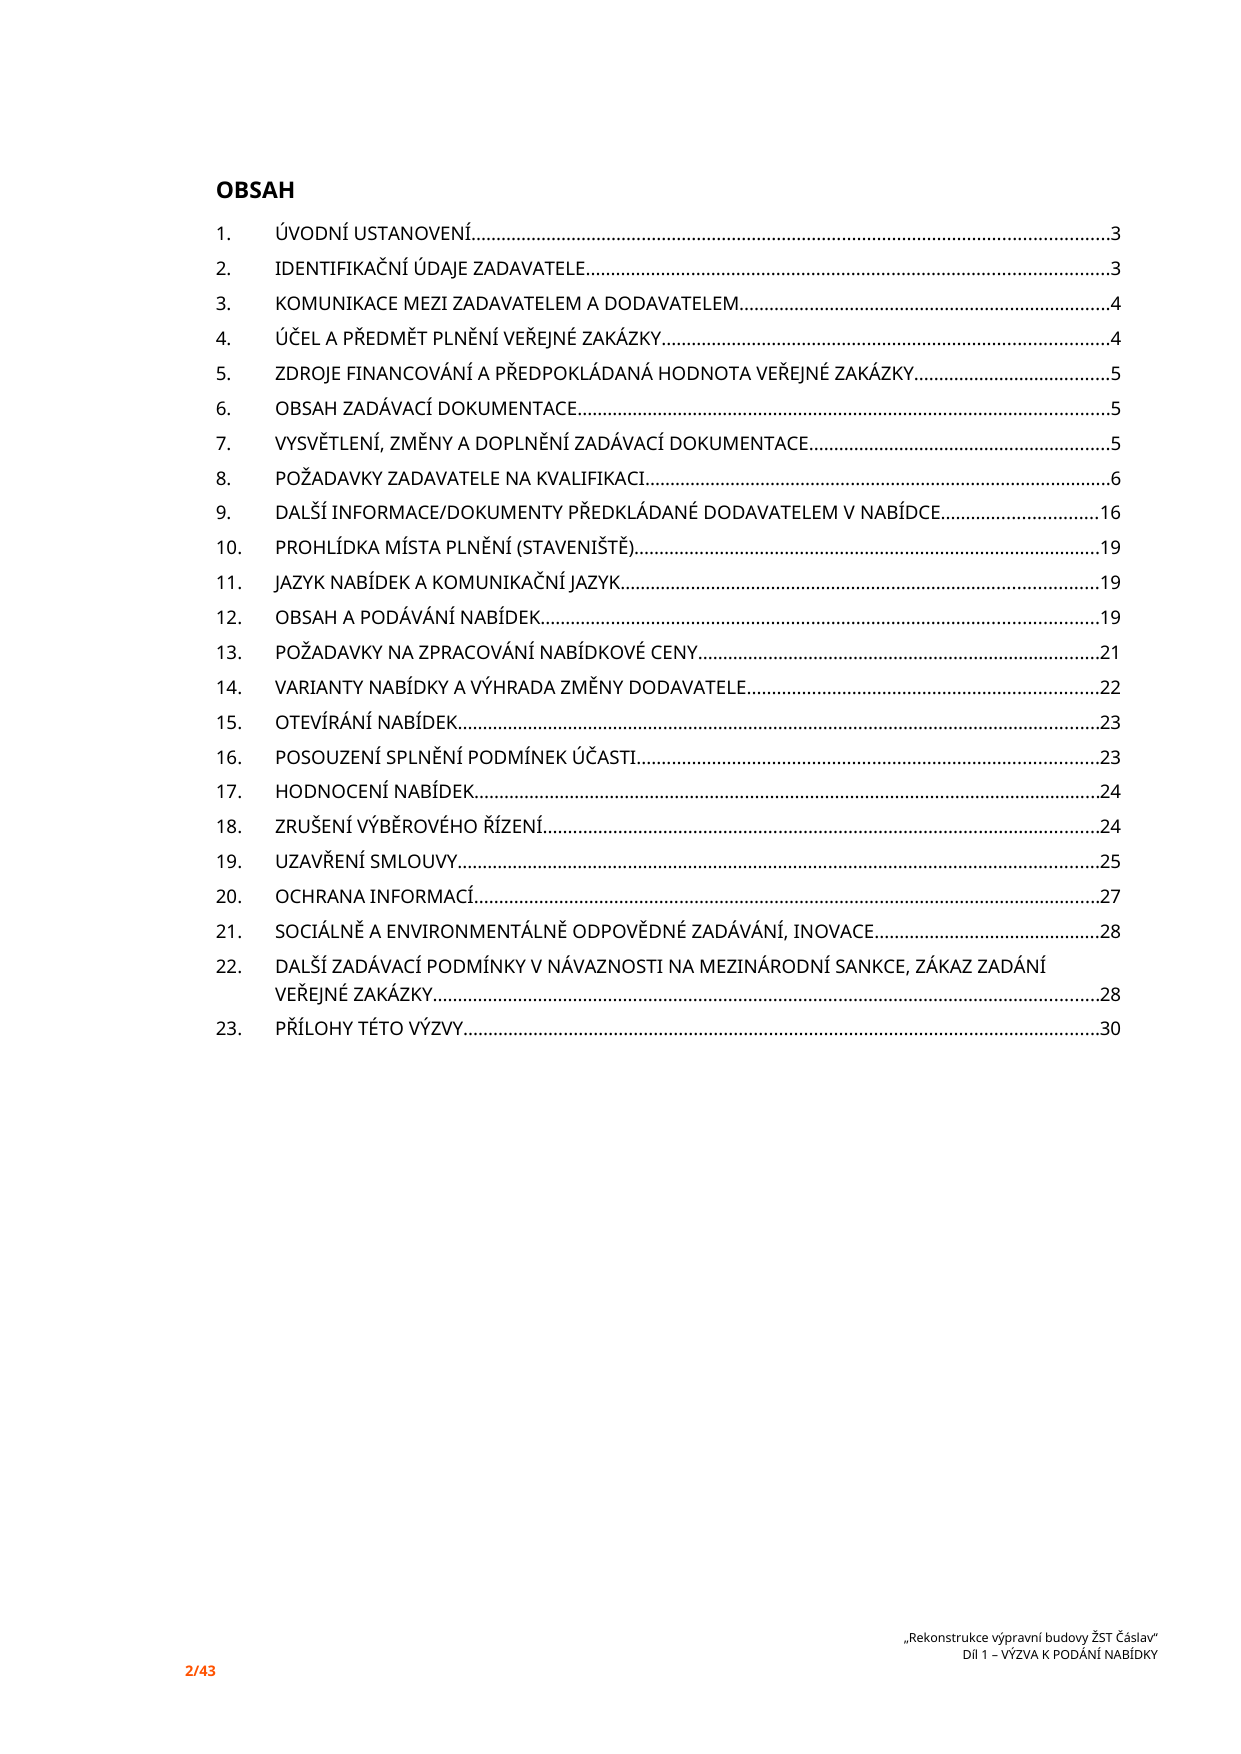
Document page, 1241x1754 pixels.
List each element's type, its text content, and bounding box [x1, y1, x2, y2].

text 16. POSOUZENÍ SPLNĚNÍ PODMÍNEK ÚČASTI 23 [216, 744, 1122, 769]
text 11. JAZYK NABÍDEK A KOMUNIKAČNÍ JAZYK 19 [216, 569, 1122, 595]
text 21. SOCIÁLNĚ A ENVIRONMENTÁLNĚ ODPOVĚDNÉ ZADÁVÁNÍ, INOVACE 28 [216, 918, 1122, 944]
text 13. POŽADAVKY NA ZPRACOVÁNÍ NABÍDKOVÉ CENY 21 [216, 639, 1122, 665]
text 20. OCHRANA INFORMACÍ 27 [216, 883, 1122, 909]
text 22. Další zadávací podmínky v návaznosti na MEZINÁRODNÍ sankce, zákaz zadání veřejné zakázky 28 [216, 953, 1122, 1007]
text 6. OBSAH ZADÁVACÍ DOKUMENTACE 5 [216, 395, 1122, 421]
text Obsah [216, 174, 1122, 205]
text 1. ÚVODNÍ USTANOVENÍ 3 [216, 221, 1122, 246]
text 19. UZAVŘENÍ SMLOUVY 25 [216, 849, 1122, 874]
text 23. PŘÍLOHY TÉTO VÝZVY 30 [216, 1016, 1122, 1041]
text 10. PROHLÍDKA MÍSTA PLNĚNÍ (STAVENIŠTĚ) 19 [216, 534, 1122, 560]
text 5. ZDROJE FINANCOVÁNÍ A PŘEDPOKLÁDANÁ HODNOTA VEŘEJNÉ ZAKÁZKY 5 [216, 360, 1122, 386]
text 17. HODNOCENÍ NABÍDEK 24 [216, 779, 1122, 804]
text 14. VARIANTY NABÍDKY A VÝHRADA ZMĚNY DODAVATELE 22 [216, 674, 1122, 700]
text 12. OBSAH A PODÁVÁNÍ NABÍDEK 19 [216, 604, 1122, 630]
text 18. ZRUŠENÍ VÝBĚROVÉHO ŘÍZENÍ 24 [216, 814, 1122, 839]
text 7. VYSVĚTLENÍ, ZMĚNY A DOPLNĚNÍ ZADÁVACÍ DOKUMENTACE 5 [216, 430, 1122, 455]
text 4. ÚČEL A PŘEDMĚT PLNĚNÍ VEŘEJNÉ ZAKÁZKY 4 [216, 325, 1122, 351]
text 2. IDENTIFIKAČNÍ ÚDAJE ZADAVATELE 3 [216, 255, 1122, 281]
text 3. KOMUNIKACE MEZI ZADAVATELEM a DODAVATELEM 4 [216, 290, 1122, 316]
text 8. POŽADAVKY ZADAVATELE NA KVALIFIKACI 6 [216, 465, 1122, 490]
text 15. OTEVÍRÁNÍ NABÍDEK 23 [216, 709, 1122, 734]
text 9. DALŠÍ INFORMACE/DOKUMENTY PŘEDKLÁDANÉ DODAVATELEM V NABÍDCE 16 [216, 500, 1122, 525]
